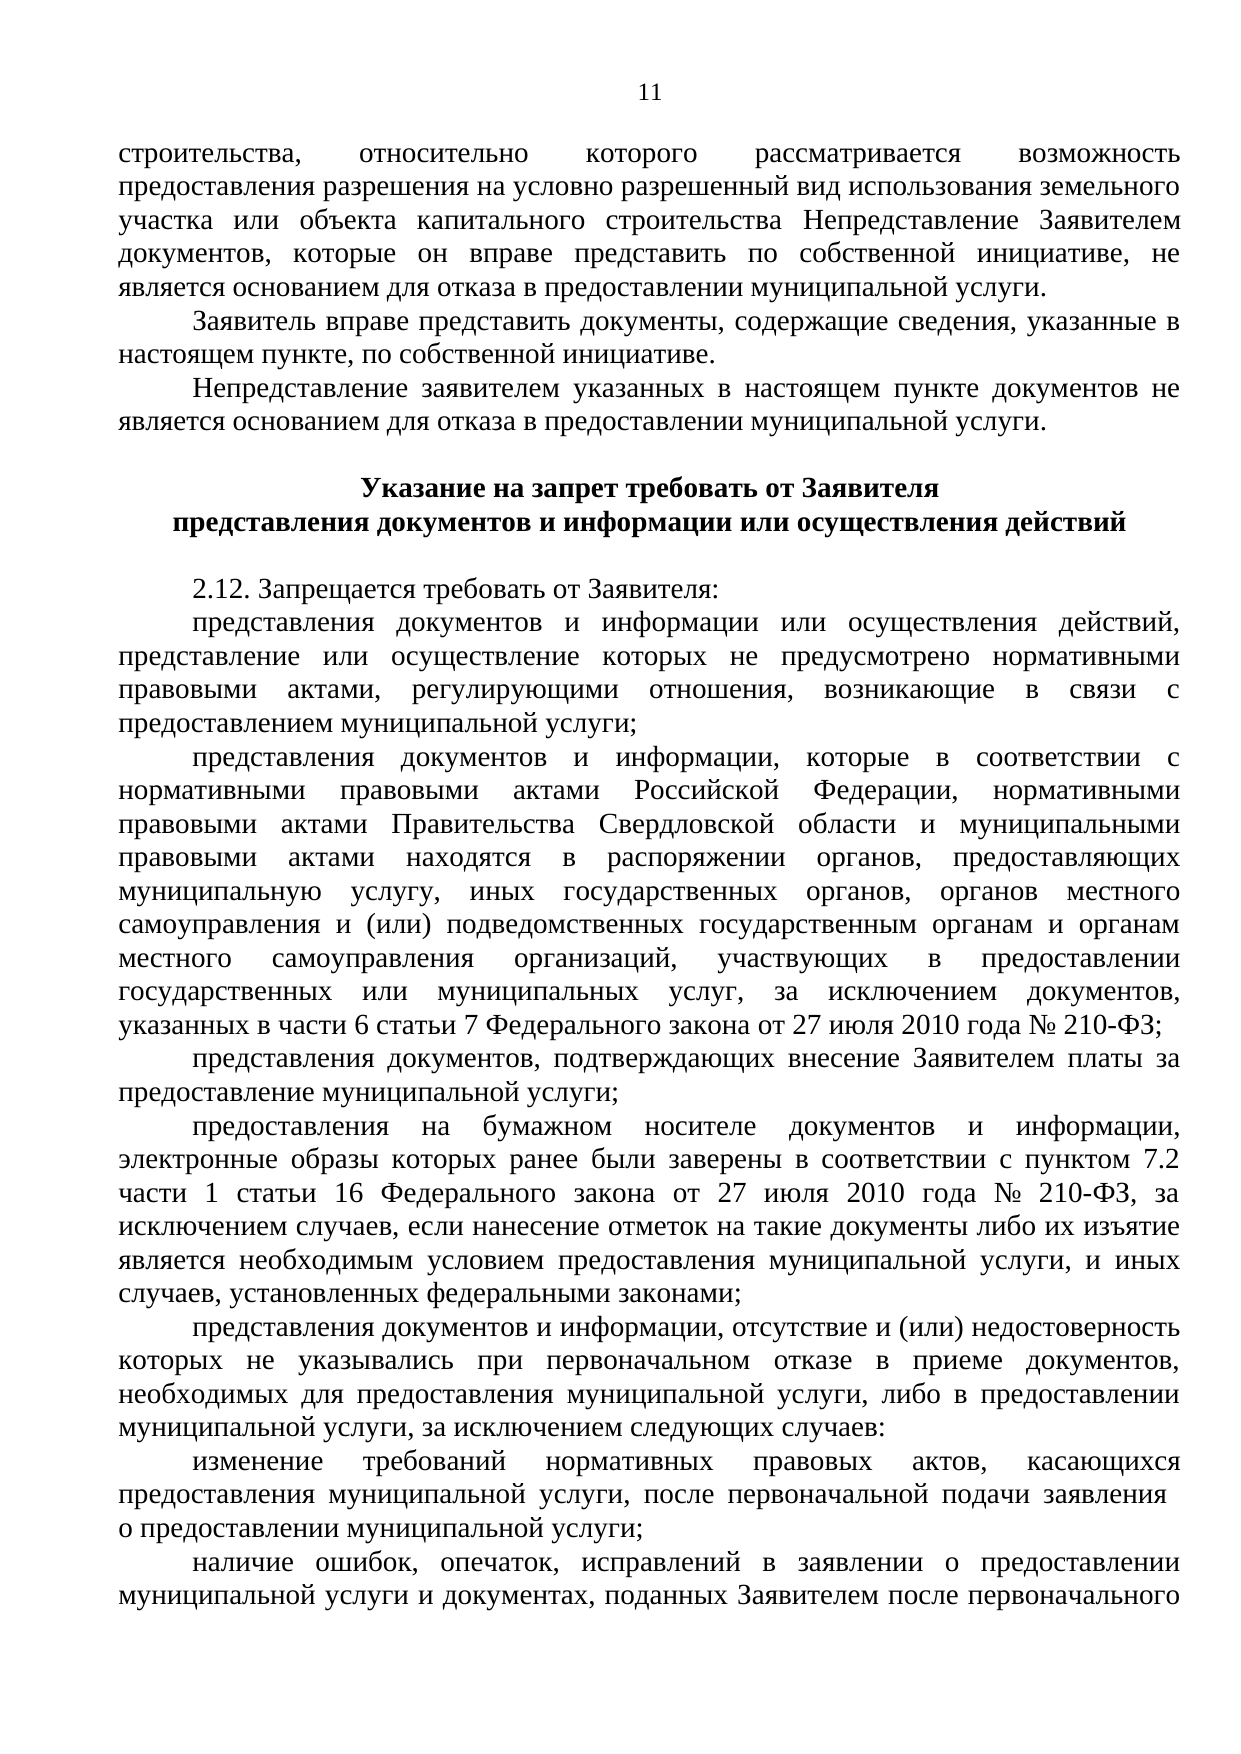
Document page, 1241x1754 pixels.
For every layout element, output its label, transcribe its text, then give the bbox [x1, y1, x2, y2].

text представления документов и информации, отсутствие и (или) недостоверность которых не указывались при первоначальном отказе в приеме документов, необходимых для предоставления муниципальной услуги, либо в предоставлении муниципальной услуги, за исключением следующих случаев: [118, 1309, 1181, 1443]
text Непредставление заявителем указанных в настоящем пункте документов не является основанием для отказа в предоставлении муниципальной услуги. [118, 370, 1181, 437]
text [118, 1544, 1181, 1611]
text 2.12. Запрещается требовать от Заявителя: [118, 571, 1181, 604]
text предоставления на бумажном носителе документов и информации, электронные образы которых ранее были заверены в соответствии с пунктом 7.2 части 1 статьи 16 Федерального закона от 27 июля 2010 года № 210-ФЗ, за исключением случаев, если нанесение отметок на такие документы либо их изъятие является необходимым условием предоставления муниципальной услуги, и иных случаев, установленных федеральными законами; [118, 1108, 1181, 1309]
text Указание на запрет требовать от Заявителя [118, 470, 1181, 504]
text представления документов и информации или осуществления действий, представление или осуществление которых не предусмотрено нормативными правовыми актами, регулирующими отношения, возникающие в связи с предоставлением муниципальной услуги; [118, 604, 1181, 739]
text представления документов и информации, которые в соответствии с нормативными правовыми актами Российской Федерации, нормативными правовыми актами Правительства Свердловской области и муниципальными правовыми актами находятся в распоряжении органов, предоставляющих муниципальную услугу, иных государственных органов, органов местного самоуправления и (или) подведомственных государственным органам и органам местного самоуправления организаций, участвующих в предоставлении государственных или муниципальных услуг, за исключением документов, указанных в части 6 статьи 7 Федерального закона от 27 июля 2010 года № 210-ФЗ; [118, 739, 1181, 1041]
text представления документов, подтверждающих внесение Заявителем платы за предоставление муниципальной услуги; [118, 1041, 1181, 1108]
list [118, 135, 1181, 303]
text представления документов и информации или осуществления действий [118, 504, 1181, 537]
text изменение требований нормативных правовых актов, касающихся предоставления муниципальной услуги, после первоначальной подачи заявления о предоставлении муниципальной услуги; [118, 1443, 1181, 1544]
text Заявитель вправе представить документы, содержащие сведения, указанные в настоящем пункте, по собственной инициативе. [118, 303, 1181, 370]
